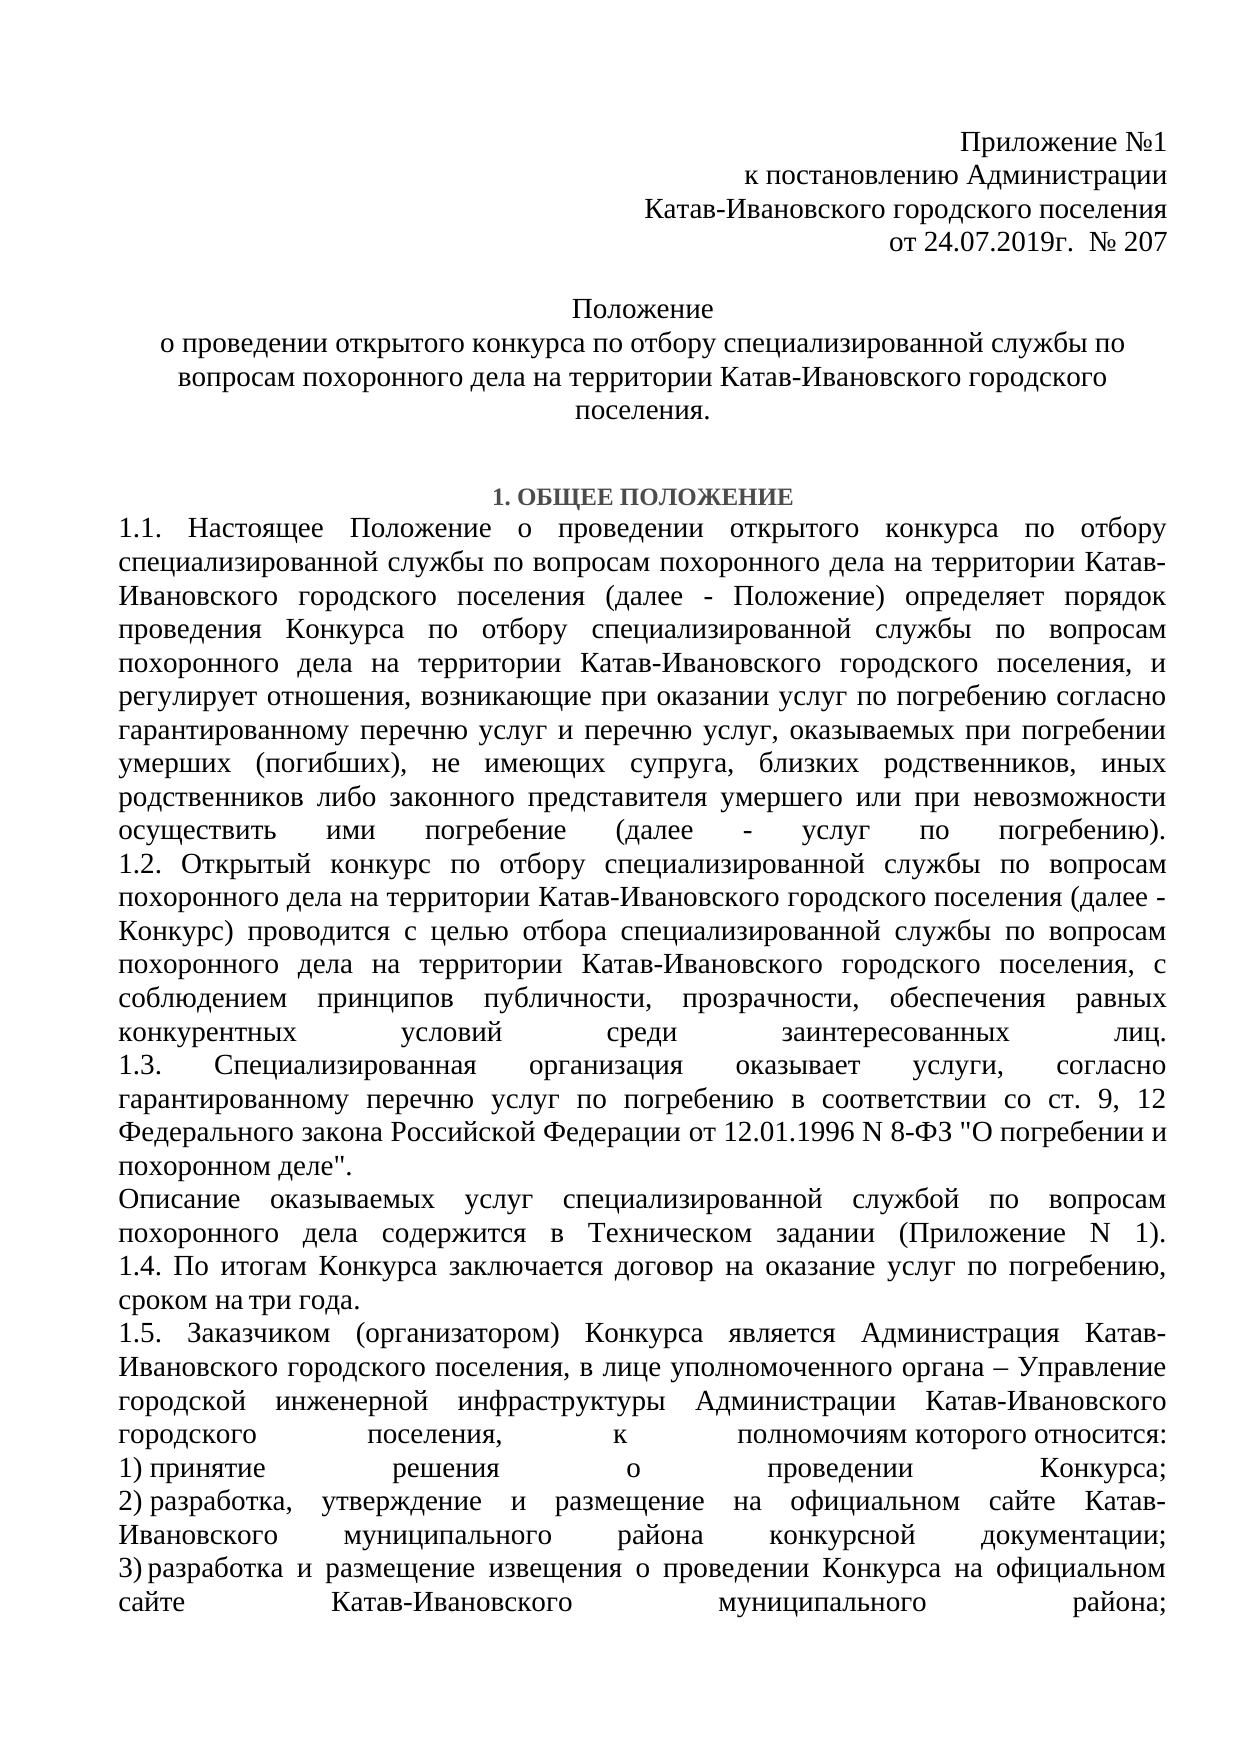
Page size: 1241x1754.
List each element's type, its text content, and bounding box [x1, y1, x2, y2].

text Катав-Ивановского городского поселения [118, 191, 1167, 224]
text 1. ОБЩЕЕ ПОЛОЖЕНИЕ [118, 426, 1167, 511]
text о проведении открытого конкурса по отбору специализированной службы по вопросам похоронного дела на территории Катав-Ивановского городского поселения. [118, 325, 1167, 426]
text Положение [118, 292, 1167, 325]
text Приложение №1 [118, 124, 1167, 157]
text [118, 511, 1167, 1617]
text к постановлению Администрации [118, 157, 1167, 191]
text от 24.07.2019г. № 207 [118, 224, 1167, 258]
